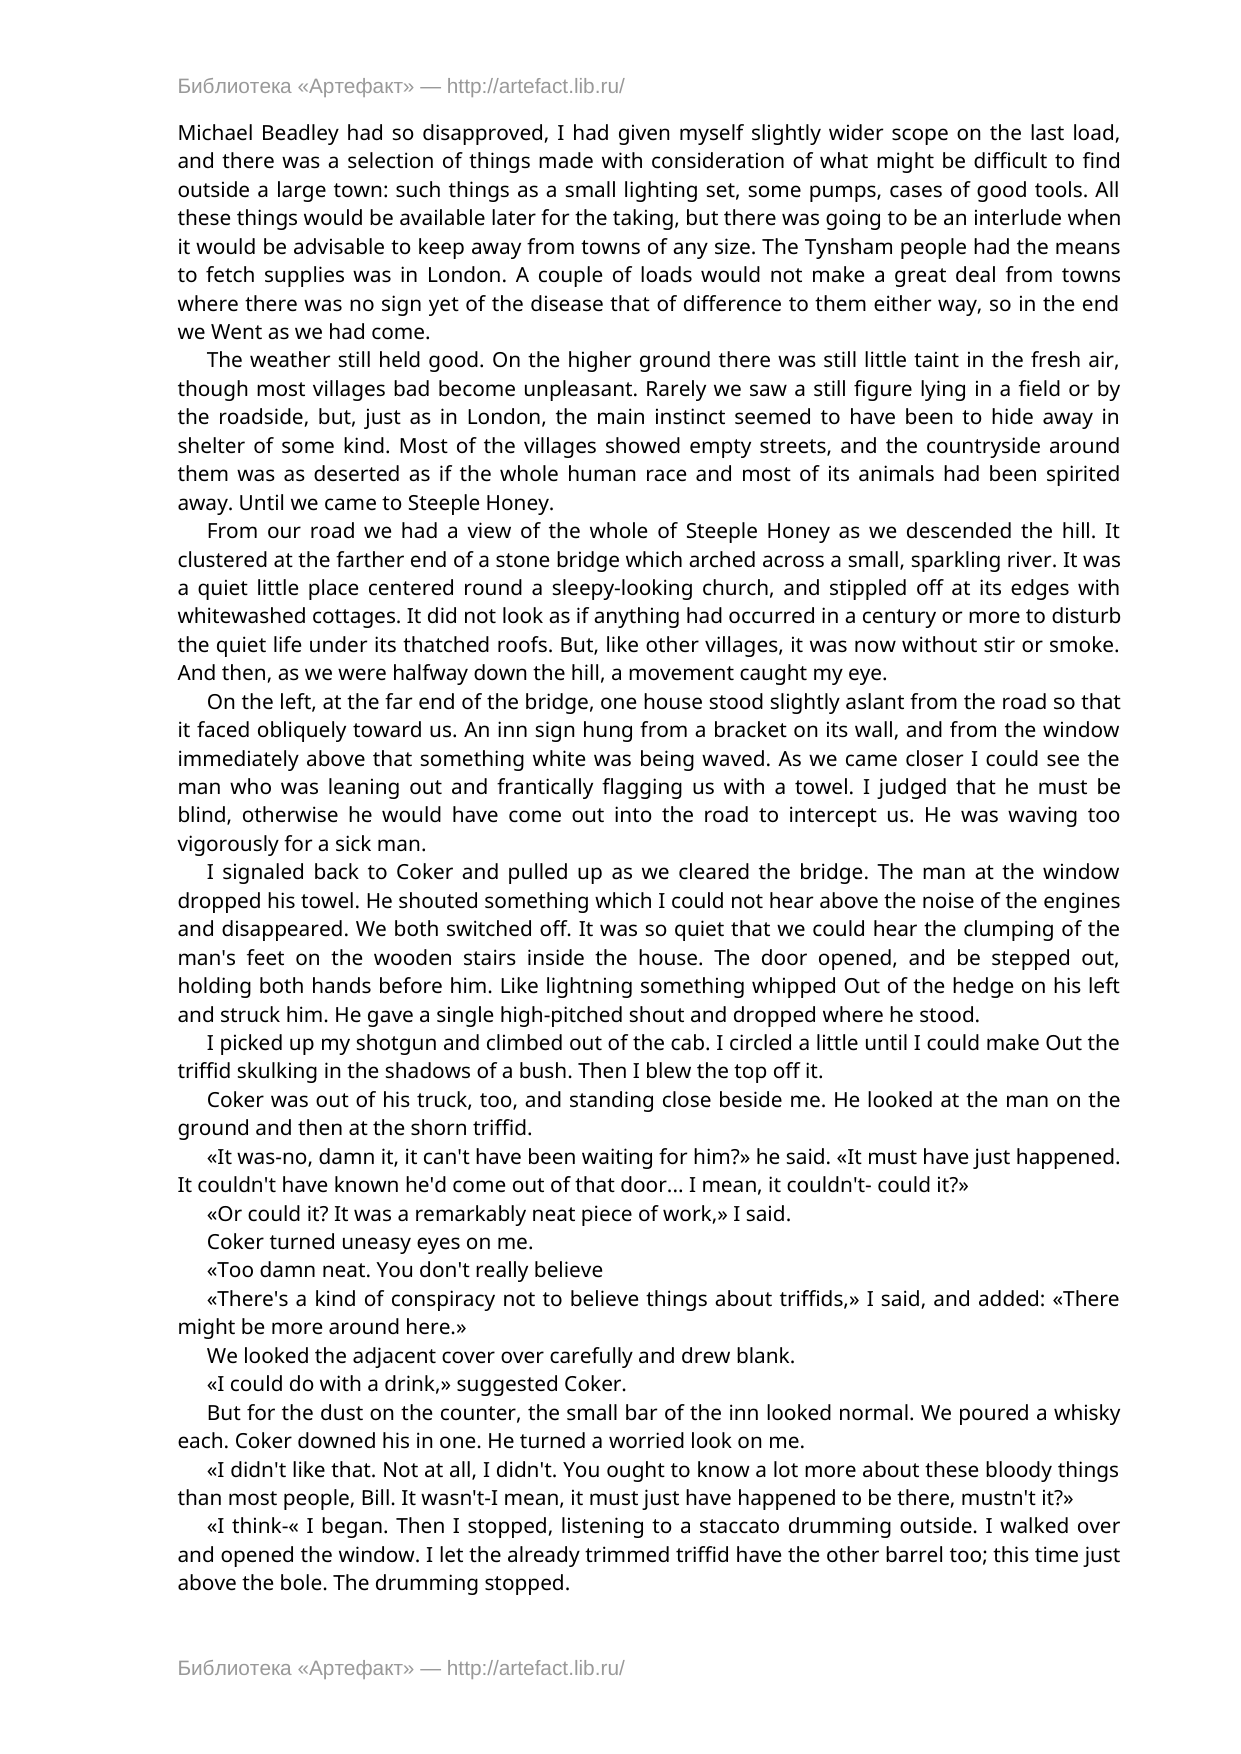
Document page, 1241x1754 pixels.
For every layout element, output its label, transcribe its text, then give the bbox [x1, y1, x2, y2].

text But for the dust on the counter, the small bar of the inn looked normal. We poured a whisky each. Coker downed his in one. He turned a worried look on me. [177, 1398, 1122, 1455]
text Coker turned uneasy eyes on me. [177, 1227, 1122, 1256]
text I signaled back to Coker and pulled up as we cleared the bridge. The man at the window dropped his towel. He shouted something which I could not hear above the noise of the engines and disappeared. We both switched off. It was so quiet that we could hear the clumping of the man's feet on the wooden stairs inside the house. The door opened, and be stepped out, holding both hands before him. Like lightning something whipped Out of the hedge on his left and struck him. He gave a single high-pitched shout and dropped where he stood. [177, 857, 1122, 1028]
text «I didn't like that. Not at all, I didn't. You ought to know a lot more about these bloody things than most people, Bill. It wasn't-I mean, it must just have happened to be there, mustn't it?» [177, 1455, 1122, 1512]
text We looked the adjacent cover over carefully and drew blank. [177, 1341, 1122, 1369]
text On the left, at the far end of the bridge, one house stood slightly aslant from the road so that it faced obliquely toward us. An inn sign hung from a bracket on its wall, and from the window immediately above that something white was being waved. As we came closer I could see the man who was leaning out and frantically flagging us with a towel. I judged that he must be blind, otherwise he would have come out into the road to intercept us. He was waving too vigorously for a sick man. [177, 687, 1122, 857]
text Coker was out of his truck, too, and standing close beside me. He looked at the man on the ground and then at the shorn triffid. [177, 1085, 1122, 1142]
text «It was-no, damn it, it can't have been waiting for him?» he said. «It must have just happened. It couldn't have known he'd come out of that door... I mean, it couldn't- could it?» [177, 1142, 1122, 1199]
text The weather still held good. On the higher ground there was still little taint in the fresh air, though most villages bad become unpleasant. Rarely we saw a still figure lying in a field or by the roadside, but, just as in London, the main instinct seemed to have been to hide away in shelter of some kind. Most of the villages showed empty streets, and the countryside around them was as deserted as if the whole human race and most of its animals had been spirited away. Until we came to Steeple Honey. [177, 346, 1122, 516]
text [177, 118, 1122, 346]
text «Or could it? It was a remarkably neat piece of work,» I said. [177, 1199, 1122, 1227]
text «I think-« I began. Then I stopped, listening to a staccato drumming outside. I walked over and opened the window. I let the already trimmed triffid have the other barrel too; this time just above the bole. The drumming stopped. [177, 1512, 1122, 1597]
text From our road we had a view of the whole of Steeple Honey as we descended the hill. It clustered at the farther end of a stone bridge which arched across a small, sparkling river. It was a quiet little place centered round a sleepy-looking church, and stippled off at its edges with whitewashed cottages. It did not look as if anything had occurred in a century or more to disturb the quiet life under its thatched roofs. But, like other villages, it was now without stir or smoke. And then, as we were halfway down the hill, a movement caught my eye. [177, 516, 1122, 687]
text «Too damn neat. You don't really believe [177, 1256, 1122, 1284]
text «There's a kind of conspiracy not to believe things about triffids,» I said, and added: «There might be more around here.» [177, 1284, 1122, 1341]
text «I could do with a drink,» suggested Coker. [177, 1369, 1122, 1398]
text I picked up my shotgun and climbed out of the cab. I circled a little until I could make Out the triffid skulking in the shadows of a bush. Then I blew the top off it. [177, 1028, 1122, 1085]
